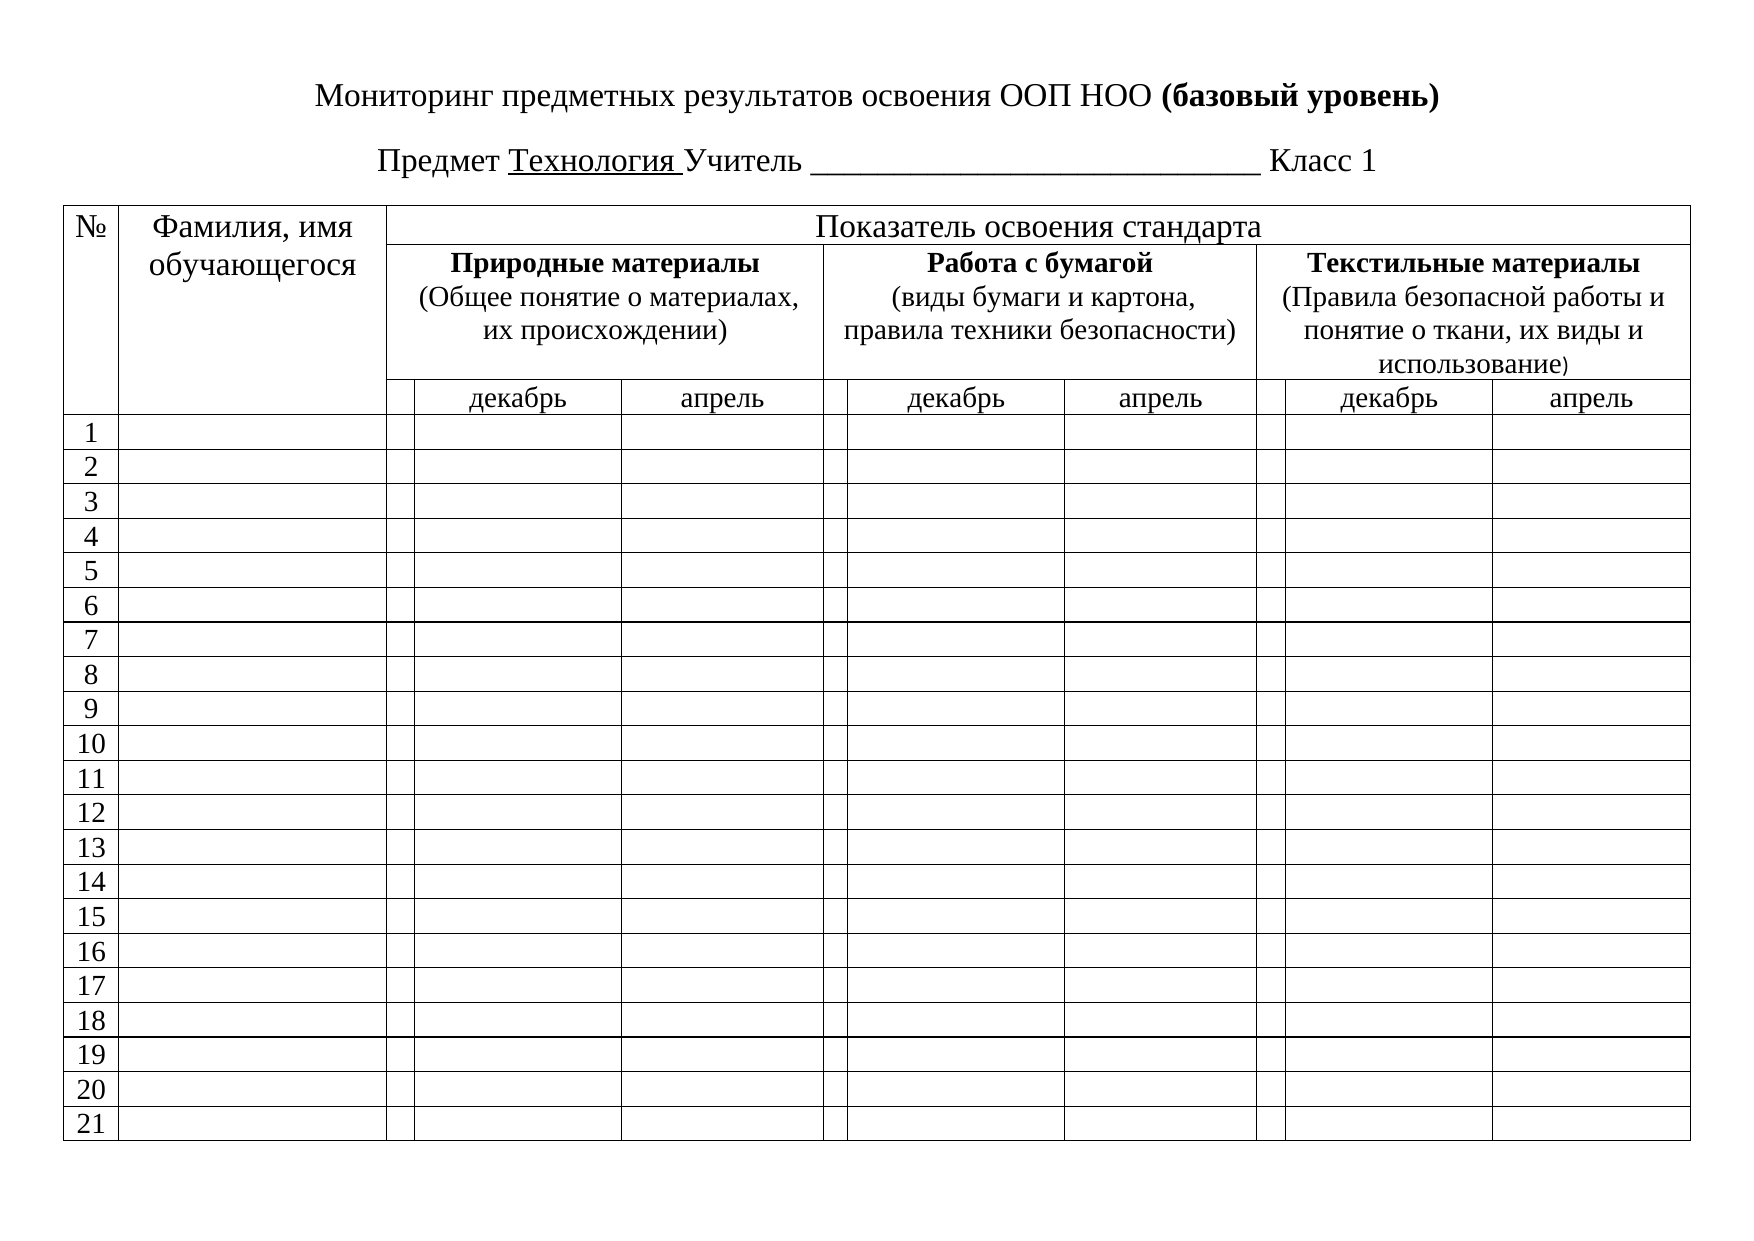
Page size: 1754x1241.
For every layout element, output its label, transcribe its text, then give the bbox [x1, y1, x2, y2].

table_cell [119, 1003, 386, 1036]
table_cell [119, 968, 386, 1002]
table_cell [415, 934, 621, 967]
table_cell [1257, 934, 1285, 967]
table_cell [415, 623, 621, 656]
table_cell [622, 1038, 823, 1071]
table_cell [848, 1072, 1064, 1106]
table_cell [387, 934, 414, 967]
table_cell [1493, 519, 1690, 552]
table_cell [1065, 1107, 1256, 1140]
table_cell [622, 692, 823, 725]
table_cell [119, 484, 386, 518]
table_cell [415, 865, 621, 898]
table_cell [387, 1072, 414, 1106]
table_cell [622, 1107, 823, 1140]
table_cell [1065, 415, 1256, 448]
table_cell [1493, 553, 1690, 587]
table_cell [1257, 968, 1285, 1002]
table_cell [387, 968, 414, 1002]
table_cell [1065, 934, 1256, 967]
table_cell [622, 415, 823, 448]
table_cell [387, 1107, 414, 1140]
table_cell [1257, 1038, 1285, 1071]
table_cell 16 [64, 934, 118, 967]
table_cell [1286, 519, 1492, 552]
table_cell [1286, 968, 1492, 1002]
table_cell [1257, 657, 1285, 691]
table_cell [119, 553, 386, 587]
table_cell [824, 588, 847, 621]
table_cell [415, 519, 621, 552]
table_cell 15 [64, 899, 118, 933]
table_cell [622, 519, 823, 552]
table_cell [1493, 865, 1690, 898]
table_cell 18 [64, 1003, 118, 1036]
table_cell 19 [64, 1038, 118, 1071]
table_cell [1493, 588, 1690, 621]
table_cell [387, 484, 414, 518]
table_cell [1065, 588, 1256, 621]
table_cell [1257, 761, 1285, 794]
table_cell [622, 588, 823, 621]
table_cell [387, 1038, 414, 1071]
table_cell [848, 795, 1064, 829]
table_cell [415, 761, 621, 794]
table_cell [824, 1003, 847, 1036]
table_cell [119, 1038, 386, 1071]
table_cell [1257, 1072, 1285, 1106]
table_cell [1065, 692, 1256, 725]
table_cell [387, 865, 414, 898]
table_cell 6 [64, 588, 118, 621]
table_cell [824, 795, 847, 829]
table_cell 7 [64, 623, 118, 656]
table_cell [1257, 692, 1285, 725]
table_cell [848, 934, 1064, 967]
table_cell [848, 623, 1064, 656]
table_cell [824, 865, 847, 898]
table_cell [1286, 830, 1492, 863]
table_cell [1493, 830, 1690, 863]
table_cell [848, 519, 1064, 552]
table_cell [1286, 795, 1492, 829]
table_cell [1286, 450, 1492, 483]
table_cell Работа с бумагой (виды бумаги и картона, правила техники безопасности) [824, 245, 1256, 379]
table_cell [1493, 1003, 1690, 1036]
table_cell [622, 795, 823, 829]
table_header Показатель освоения стандарта [387, 206, 1690, 244]
table_cell [1493, 1107, 1690, 1140]
table_cell 13 [64, 830, 118, 863]
table_cell [1065, 726, 1256, 760]
table_cell [622, 934, 823, 967]
table_cell [387, 1003, 414, 1036]
table_cell [1257, 899, 1285, 933]
table_cell [1493, 692, 1690, 725]
table_cell [848, 1038, 1064, 1071]
table_cell [415, 1038, 621, 1071]
table_cell декабрь [1286, 380, 1492, 414]
table_cell [622, 830, 823, 863]
table_cell [1493, 899, 1690, 933]
table_cell [1286, 1038, 1492, 1071]
table_cell [622, 761, 823, 794]
table_cell декабрь [415, 380, 621, 414]
table_cell [119, 1072, 386, 1106]
table_cell [119, 450, 386, 483]
table_cell [824, 934, 847, 967]
table_cell [1257, 1003, 1285, 1036]
table_cell [119, 934, 386, 967]
table_cell [1065, 1038, 1256, 1071]
table_cell [387, 623, 414, 656]
table_cell [119, 623, 386, 656]
table_cell [1493, 795, 1690, 829]
table_cell [824, 692, 847, 725]
table_cell [848, 830, 1064, 863]
table_cell [415, 830, 621, 863]
table_cell [415, 588, 621, 621]
table_cell [415, 692, 621, 725]
table_cell апрель [1065, 380, 1256, 414]
table_cell [1065, 968, 1256, 1002]
table_cell [824, 830, 847, 863]
table_cell [1065, 1003, 1256, 1036]
table_cell [1493, 1072, 1690, 1106]
table_cell [1257, 588, 1285, 621]
table_cell [622, 1072, 823, 1106]
table_cell [415, 968, 621, 1002]
table_cell [622, 450, 823, 483]
table_cell [622, 657, 823, 691]
table_cell [824, 968, 847, 1002]
table_cell 4 [64, 519, 118, 552]
table_cell [848, 415, 1064, 448]
table_cell [1493, 934, 1690, 967]
table_cell [119, 692, 386, 725]
table_cell [1493, 623, 1690, 656]
table_cell [1286, 415, 1492, 448]
table_cell [119, 588, 386, 621]
table_cell [119, 1107, 386, 1140]
table_cell [1286, 934, 1492, 967]
table_cell [119, 519, 386, 552]
table_cell [1065, 553, 1256, 587]
table_cell [622, 553, 823, 587]
table_cell [848, 1107, 1064, 1140]
table_cell [387, 415, 414, 448]
table_cell [1065, 450, 1256, 483]
table_cell [848, 553, 1064, 587]
table_cell [1493, 450, 1690, 483]
table_cell [387, 761, 414, 794]
table_cell [848, 968, 1064, 1002]
table_cell [415, 484, 621, 518]
table_cell Природные материалы (Общее понятие о материалах, их происхождении) [387, 245, 823, 379]
table_cell [848, 726, 1064, 760]
table_cell [387, 899, 414, 933]
table_cell [622, 865, 823, 898]
table_cell [848, 761, 1064, 794]
table_cell [1257, 415, 1285, 448]
table_cell [1257, 519, 1285, 552]
table_cell [848, 484, 1064, 518]
table_cell [824, 484, 847, 518]
table_cell [1257, 830, 1285, 863]
table_cell [1257, 484, 1285, 518]
text Мониторинг предметных результатов освоения ООП НОО (базовый уровень) [75, 75, 1679, 113]
table_cell [824, 519, 847, 552]
table_cell [1065, 761, 1256, 794]
table_cell [622, 484, 823, 518]
table_cell 10 [64, 726, 118, 760]
table_cell [387, 380, 414, 414]
table_cell [387, 588, 414, 621]
table_cell [1257, 380, 1285, 414]
table_header № [64, 206, 118, 414]
table_cell [1257, 1107, 1285, 1140]
table_cell [1493, 484, 1690, 518]
table_cell 11 [64, 761, 118, 794]
table_cell Текстильные материалы (Правила безопасной работы и понятие о ткани, их виды и использование) [1257, 245, 1690, 379]
table_cell [1257, 726, 1285, 760]
table_cell [415, 657, 621, 691]
table_cell [387, 726, 414, 760]
table_cell [119, 657, 386, 691]
table_cell [1493, 657, 1690, 691]
table_cell [824, 1107, 847, 1140]
table_cell [1065, 484, 1256, 518]
table_cell 17 [64, 968, 118, 1002]
table_cell 8 [64, 657, 118, 691]
table_cell [387, 657, 414, 691]
table_cell [1286, 623, 1492, 656]
table_cell [1286, 899, 1492, 933]
table_cell апрель [622, 380, 823, 414]
table_cell [1065, 657, 1256, 691]
table_cell [1065, 623, 1256, 656]
table_cell [415, 1072, 621, 1106]
table_cell [415, 795, 621, 829]
table_cell [1065, 865, 1256, 898]
table_cell [415, 726, 621, 760]
table_cell [848, 692, 1064, 725]
table_cell [387, 830, 414, 863]
table_cell [848, 588, 1064, 621]
table_cell [824, 623, 847, 656]
table_cell [1286, 761, 1492, 794]
table_cell [387, 795, 414, 829]
table_cell [622, 1003, 823, 1036]
table_cell [622, 968, 823, 1002]
table_cell [848, 899, 1064, 933]
table_cell [387, 519, 414, 552]
table_cell [824, 450, 847, 483]
table_cell [119, 899, 386, 933]
table_cell [119, 865, 386, 898]
table_cell [824, 761, 847, 794]
table_cell 9 [64, 692, 118, 725]
table_cell [824, 1072, 847, 1106]
table_cell [848, 865, 1064, 898]
table_cell [824, 899, 847, 933]
table_cell 14 [64, 865, 118, 898]
table_cell 12 [64, 795, 118, 829]
table_cell [119, 415, 386, 448]
table_cell [1257, 553, 1285, 587]
table_cell [1286, 1003, 1492, 1036]
table_cell [1286, 692, 1492, 725]
table_cell [1493, 968, 1690, 1002]
table_cell [1065, 830, 1256, 863]
table_cell 1 [64, 415, 118, 448]
table_header Фамилия, имя обучающегося [119, 206, 386, 414]
text Предмет Технология Учитель ___________________________ Класс 1 [75, 140, 1679, 178]
table_cell [1286, 1072, 1492, 1106]
table_cell [387, 692, 414, 725]
table_cell [119, 795, 386, 829]
table_cell [848, 1003, 1064, 1036]
table_cell [824, 657, 847, 691]
table_cell декабрь [848, 380, 1064, 414]
table_cell [1493, 1038, 1690, 1071]
table_cell [1065, 519, 1256, 552]
table_cell 2 [64, 450, 118, 483]
table_cell [622, 899, 823, 933]
table_cell [387, 553, 414, 587]
table_cell [1257, 450, 1285, 483]
table_cell [848, 657, 1064, 691]
table_cell [824, 415, 847, 448]
table_cell [1257, 623, 1285, 656]
table_cell [415, 415, 621, 448]
table_cell 5 [64, 553, 118, 587]
table_cell 20 [64, 1072, 118, 1106]
table_cell [119, 761, 386, 794]
table_cell [415, 450, 621, 483]
table_cell [1286, 484, 1492, 518]
table_cell [1493, 415, 1690, 448]
table_cell [1286, 657, 1492, 691]
table_cell [387, 450, 414, 483]
table_cell [622, 623, 823, 656]
table_cell [1286, 865, 1492, 898]
table_cell апрель [1493, 380, 1690, 414]
table_cell [824, 1038, 847, 1071]
table_cell [1286, 553, 1492, 587]
table_cell [1065, 1072, 1256, 1106]
table_cell 3 [64, 484, 118, 518]
table_cell 21 [64, 1107, 118, 1140]
table_cell [824, 380, 847, 414]
table_cell [824, 726, 847, 760]
table_cell [119, 726, 386, 760]
table_cell [1065, 795, 1256, 829]
table_cell [824, 553, 847, 587]
table_cell [1286, 588, 1492, 621]
table_cell [1065, 899, 1256, 933]
table_cell [415, 899, 621, 933]
table_cell [1257, 795, 1285, 829]
table_cell [415, 1107, 621, 1140]
table_cell [1257, 865, 1285, 898]
table_cell [1493, 726, 1690, 760]
table_cell [119, 830, 386, 863]
table_cell [1286, 1107, 1492, 1140]
table_cell [622, 726, 823, 760]
table_cell [415, 1003, 621, 1036]
table_cell [848, 450, 1064, 483]
table_cell [415, 553, 621, 587]
table_cell [1493, 761, 1690, 794]
table_cell [1286, 726, 1492, 760]
